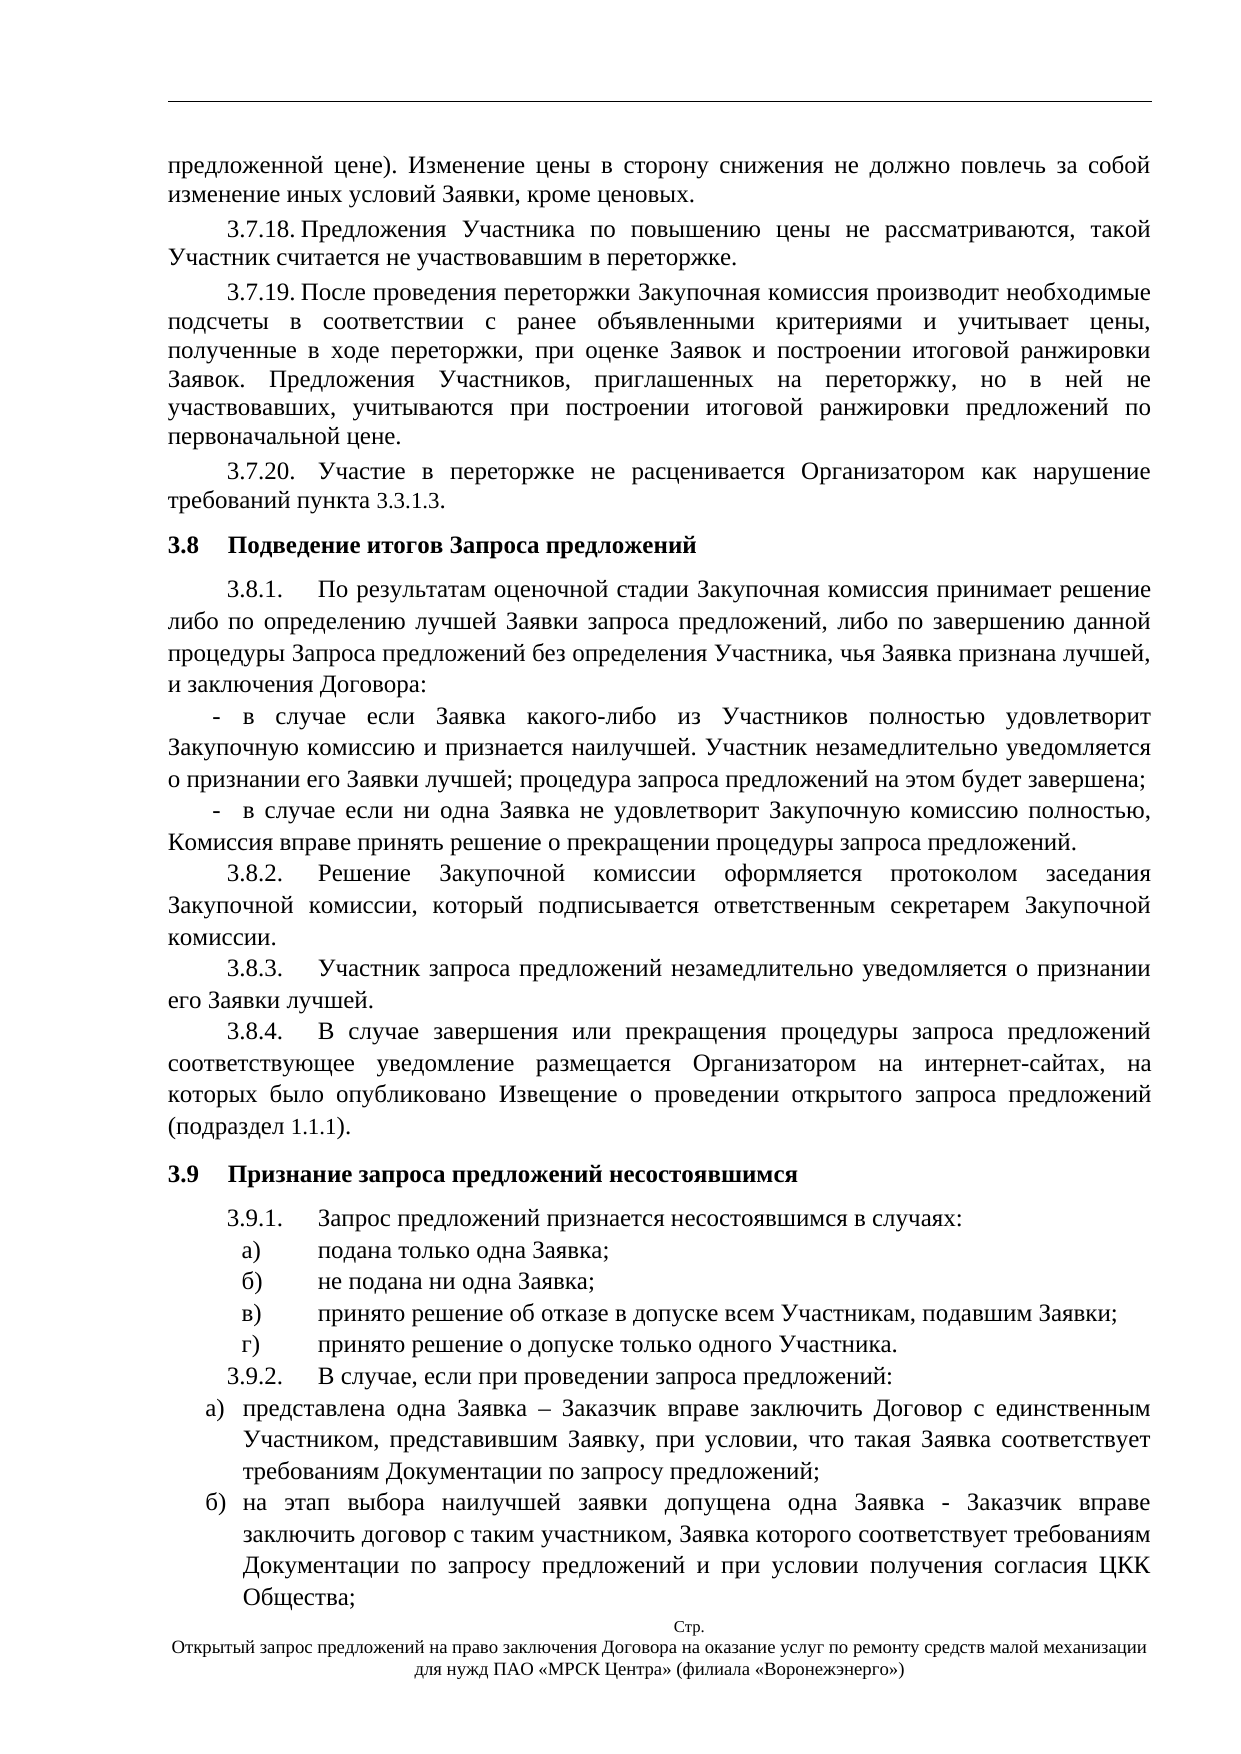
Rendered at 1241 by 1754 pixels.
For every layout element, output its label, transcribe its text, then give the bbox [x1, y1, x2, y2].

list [168, 150, 1152, 207]
list в случае если ни одна Заявка не удовлетворит Закупочную комиссию полностью, Комиссия вправе принять решение о прекращении процедуры запроса предложений. [168, 795, 1152, 856]
list принято решение о допуске только одного Участника. [168, 1329, 1152, 1358]
list После проведения переторжки Закупочная комиссия производит необходимые подсчеты в соответствии с ранее объявленными критериями и учитывает цены, полученные в ходе переторжки, при оценке Заявок и построении итоговой ранжировки Заявок. Предложения Участников, приглашенных на переторжку, но в ней не участвовавших, учитываются при построении итоговой ранжировки предложений по первоначальной цене. [168, 277, 1152, 450]
list подана только одна Заявка; [168, 1235, 1152, 1264]
list В случае, если при проведении запроса предложений: [168, 1361, 1152, 1390]
list принято решение об отказе в допуске всем Участникам, подавшим Заявки; [168, 1298, 1152, 1327]
list Участие в переторжке не расценивается Организатором как нарушение требований пункта 3.3.1.3. [168, 456, 1152, 514]
list представлена одна Заявка – Заказчик вправе заключить Договор с единственным Участником, представившим Заявку, при условии, что такая Заявка соответствует требованиям Документации по запросу предложений; [205, 1393, 1152, 1484]
list Решение Закупочной комиссии оформляется протоколом заседания Закупочной комиссии, который подписывается ответственным секретарем Закупочной комиссии. [168, 858, 1152, 950]
list Участник запроса предложений незамедлительно уведомляется о признании его Заявки лучшей. [168, 953, 1152, 1013]
list на этап выбора наилучшей заявки допущена одна Заявка - Заказчик вправе заключить договор с таким участником, Заявка которого соответствует требованиям Документации по запросу предложений и при условии получения согласия ЦКК Общества; [205, 1487, 1152, 1611]
list Запрос предложений признается несостоявшимся в случаях: [168, 1203, 1152, 1232]
list По результатам оценочной стадии Закупочная комиссия принимает решение либо по определению лучшей Заявки запроса предложений, либо по завершению данной процедуры Запроса предложений без определения Участника, чья Заявка признана лучшей, и заключения Договора: [168, 574, 1152, 698]
list не подана ни одна Заявка; [168, 1266, 1152, 1295]
subtitle Подведение итогов Запроса предложений [168, 530, 1152, 559]
list В случае завершения или прекращения процедуры запроса предложений соответствующее уведомление размещается Организатором на интернет-сайтах, на которых было опубликовано Извещение о проведении открытого запроса предложений (подраздел 1.1.1). [168, 1016, 1152, 1140]
list в случае если Заявка какого-либо из Участников полностью удовлетворит Закупочную комиссию и признается наилучшей. Участник незамедлительно уведомляется о признании его Заявки лучшей; процедура запроса предложений на этом будет завершена; [168, 701, 1152, 793]
list Предложения Участника по повышению цены не рассматриваются, такой Участник считается не участвовавшим в переторжке. [168, 214, 1152, 271]
subtitle Признание запроса предложений несостоявшимся [168, 1159, 1152, 1188]
